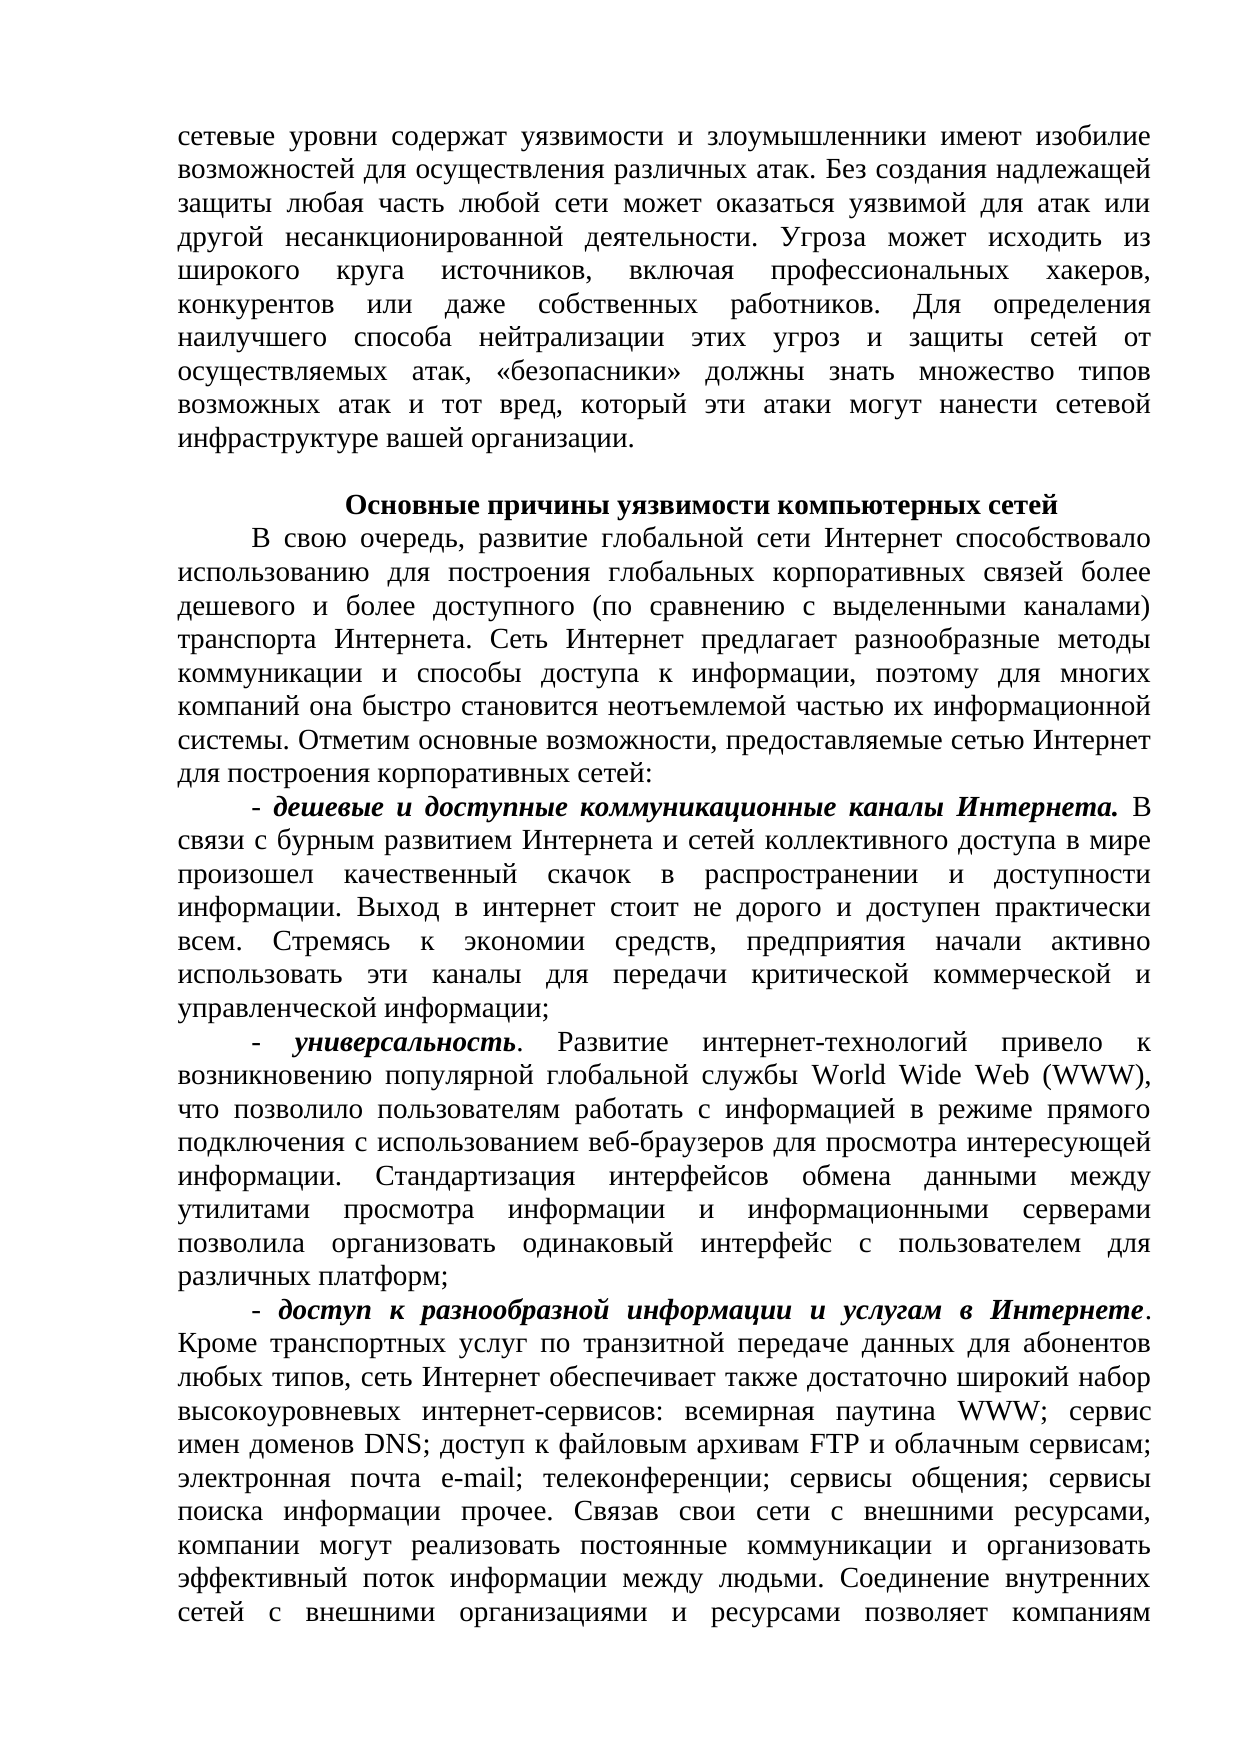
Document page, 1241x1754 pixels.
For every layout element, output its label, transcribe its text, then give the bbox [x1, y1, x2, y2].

text Основные причины уязвимости компьютерных сетей [177, 487, 1152, 521]
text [177, 118, 1152, 453]
text В свою очередь, развитие глобальной сети Интернет способствовало использованию для построения глобальных корпоративных связей более дешевого и более доступного (по сравнению с выделенными каналами) транспорта Интернета. Сеть Интернет предлагает разнообразные методы коммуникации и способы доступа к информации, поэтому для многих компаний она быстро становится неотъемлемой частью их информационной системы. Отметим основные возможности, предоставляемые сетью Интернет для построения корпоративных сетей: [177, 521, 1152, 789]
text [177, 1292, 1152, 1627]
text - универсальность. Развитие интернет-технологий привело к возникновению популярной глобальной службы World Wide Web (WWW), что позволило пользователям работать с информацией в режиме прямого подключения с использованием веб-браузеров для просмотра интересующей информации. Стандартизация интерфейсов обмена данными между утилитами просмотра информации и информационными серверами позволила организовать одинаковый интерфейс с пользователем для различных платформ; [177, 1024, 1152, 1292]
text - дешевые и доступные коммуникационные каналы Интернета. В связи с бурным развитием Интернета и сетей коллективного доступа в мире произошел качественный скачок в распространении и доступности информации. Выход в интернет стоит не дорого и доступен практически всем. Стремясь к экономии средств, предприятия начали активно использовать эти каналы для передачи критической коммерческой и управленческой информации; [177, 789, 1152, 1024]
